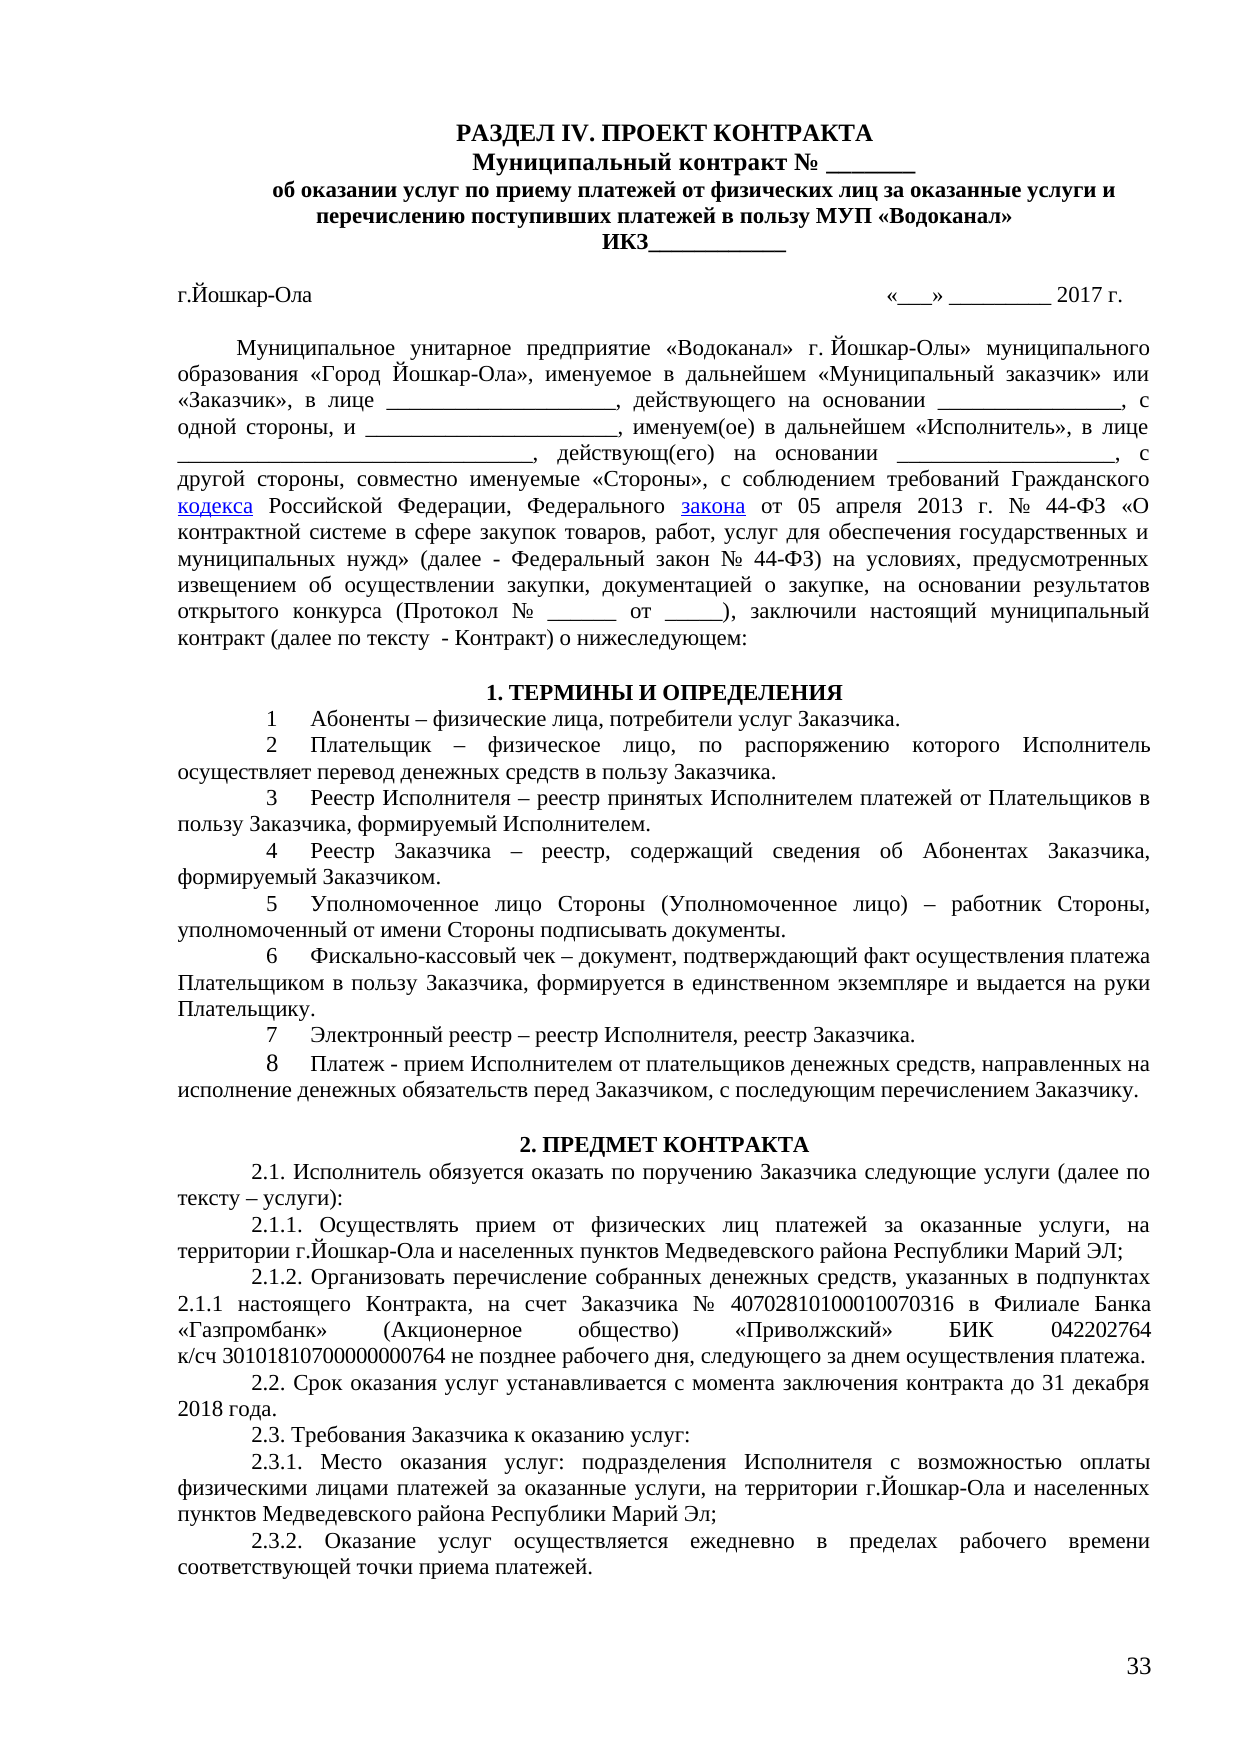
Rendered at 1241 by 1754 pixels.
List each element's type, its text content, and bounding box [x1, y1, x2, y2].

text 2.1. Исполнитель обязуется оказать по поручению Заказчика следующие услуги (далее по тексту – услуги): [177, 1158, 1152, 1211]
text 2.3.1. Место оказания услуг: подразделения Исполнителя с возможностью оплаты физическими лицами платежей за оказанные услуги, на территории г.Йошкар-Ола и населенных пунктов Медведевского района Республики Марий Эл; [177, 1448, 1152, 1527]
list Фискально-кассовый чек – документ, подтверждающий факт осуществления платежа Плательщиком в пользу Заказчика, формируется в единственном экземпляре и выдается на руки Плательщику. [177, 942, 1152, 1021]
text 2.3.2. Оказание услуг осуществляется ежедневно в пределах рабочего времени соответствующей точки приема платежей. [177, 1527, 1152, 1579]
text 2.1.2. Организовать перечисление собранных денежных средств, указанных в подпунктах 2.1.1 настоящего Контракта, на счет Заказчика № 40702810100010070316 в Филиале Банка «Газпромбанк» (Акционерное общество) «Приволжский» БИК 042202764 к/сч 30101810700000000764 не позднее рабочего дня, следующего за днем осуществления платежа. [177, 1263, 1152, 1369]
list Уполномоченное лицо Стороны (Уполномоченное лицо) – работник Стороны, уполномоченный от имени Стороны подписывать документы. [177, 889, 1152, 942]
list Реестр Заказчика – реестр, содержащий сведения об Абонентах Заказчика, формируемый Заказчиком. [177, 837, 1152, 889]
text ИКЗ____________ [177, 228, 1152, 255]
text г.Йошкар-Ола «___» _________ 2017 г. [177, 281, 1152, 307]
text раздел IV. ПРОЕКТ КОНТРАКТА [177, 118, 1152, 147]
text Муниципальный контракт № _______ [177, 147, 1152, 176]
text 1. ТЕРМИНЫ И ОПРЕДЕЛЕНИЯ [177, 679, 1152, 705]
list Реестр Исполнителя – реестр принятых Исполнителем платежей от Плательщиков в пользу Заказчика, формируемый Исполнителем. [177, 784, 1152, 837]
text 2.2. Срок оказания услуг устанавливается с момента заключения контракта до 31 декабря 2018 года. [177, 1369, 1152, 1421]
list Абоненты – физические лица, потребители услуг Заказчика. [177, 705, 1152, 731]
text 2. ПРЕДМЕТ КОНТРАКТА [177, 1132, 1152, 1158]
list Плательщик – физическое лицо, по распоряжению которого Исполнитель осуществляет перевод денежных средств в пользу Заказчика. [177, 731, 1152, 784]
text 2.3. Требования Заказчика к оказанию услуг: [177, 1421, 1152, 1448]
text об оказании услуг по приему платежей от физических лиц за оказанные услуги и перечислению поступивших платежей в пользу МУП «Водоканал» [177, 176, 1152, 228]
list Платеж - прием Исполнителем от плательщиков денежных средств, направленных на исполнение денежных обязательств перед Заказчиком, с последующим перечислением Заказчику. [177, 1048, 1152, 1103]
list Электронный реестр – реестр Исполнителя, реестр Заказчика. [177, 1021, 1152, 1048]
text 2.1.1. Осуществлять прием от физических лиц платежей за оказанные услуги, на территории г.Йошкар-Ола и населенных пунктов Медведевского района Республики Марий ЭЛ; [177, 1211, 1152, 1263]
text Муниципальное унитарное предприятие «Водоканал» г. Йошкар-Олы» муниципального образования «Город Йошкар-Ола», именуемое в дальнейшем «Муниципальный заказчик» или «Заказчик», в лице ____________________, действующего на основании ________________, с одной стороны, и ______________________, именуем(ое) в дальнейшем «Исполнитель», в лице _______________________________, действующ(его) на основании ___________________, с другой стороны, совместно именуемые «Стороны», с соблюдением требований Гражданского кодекса Российской Федерации, Федерального закона от 05 апреля 2013 г. № 44-ФЗ «О контрактной системе в сфере закупок товаров, работ, услуг для обеспечения государственных и муниципальных нужд» (далее - Федеральный закон № 44-ФЗ) на условиях, предусмотренных извещением об осуществлении закупки, документацией о закупке, на основании результатов открытого конкурса (Протокол № ______ от _____), заключили настоящий муниципальный контракт (далее по тексту - Контракт) о нижеследующем: [177, 334, 1150, 650]
